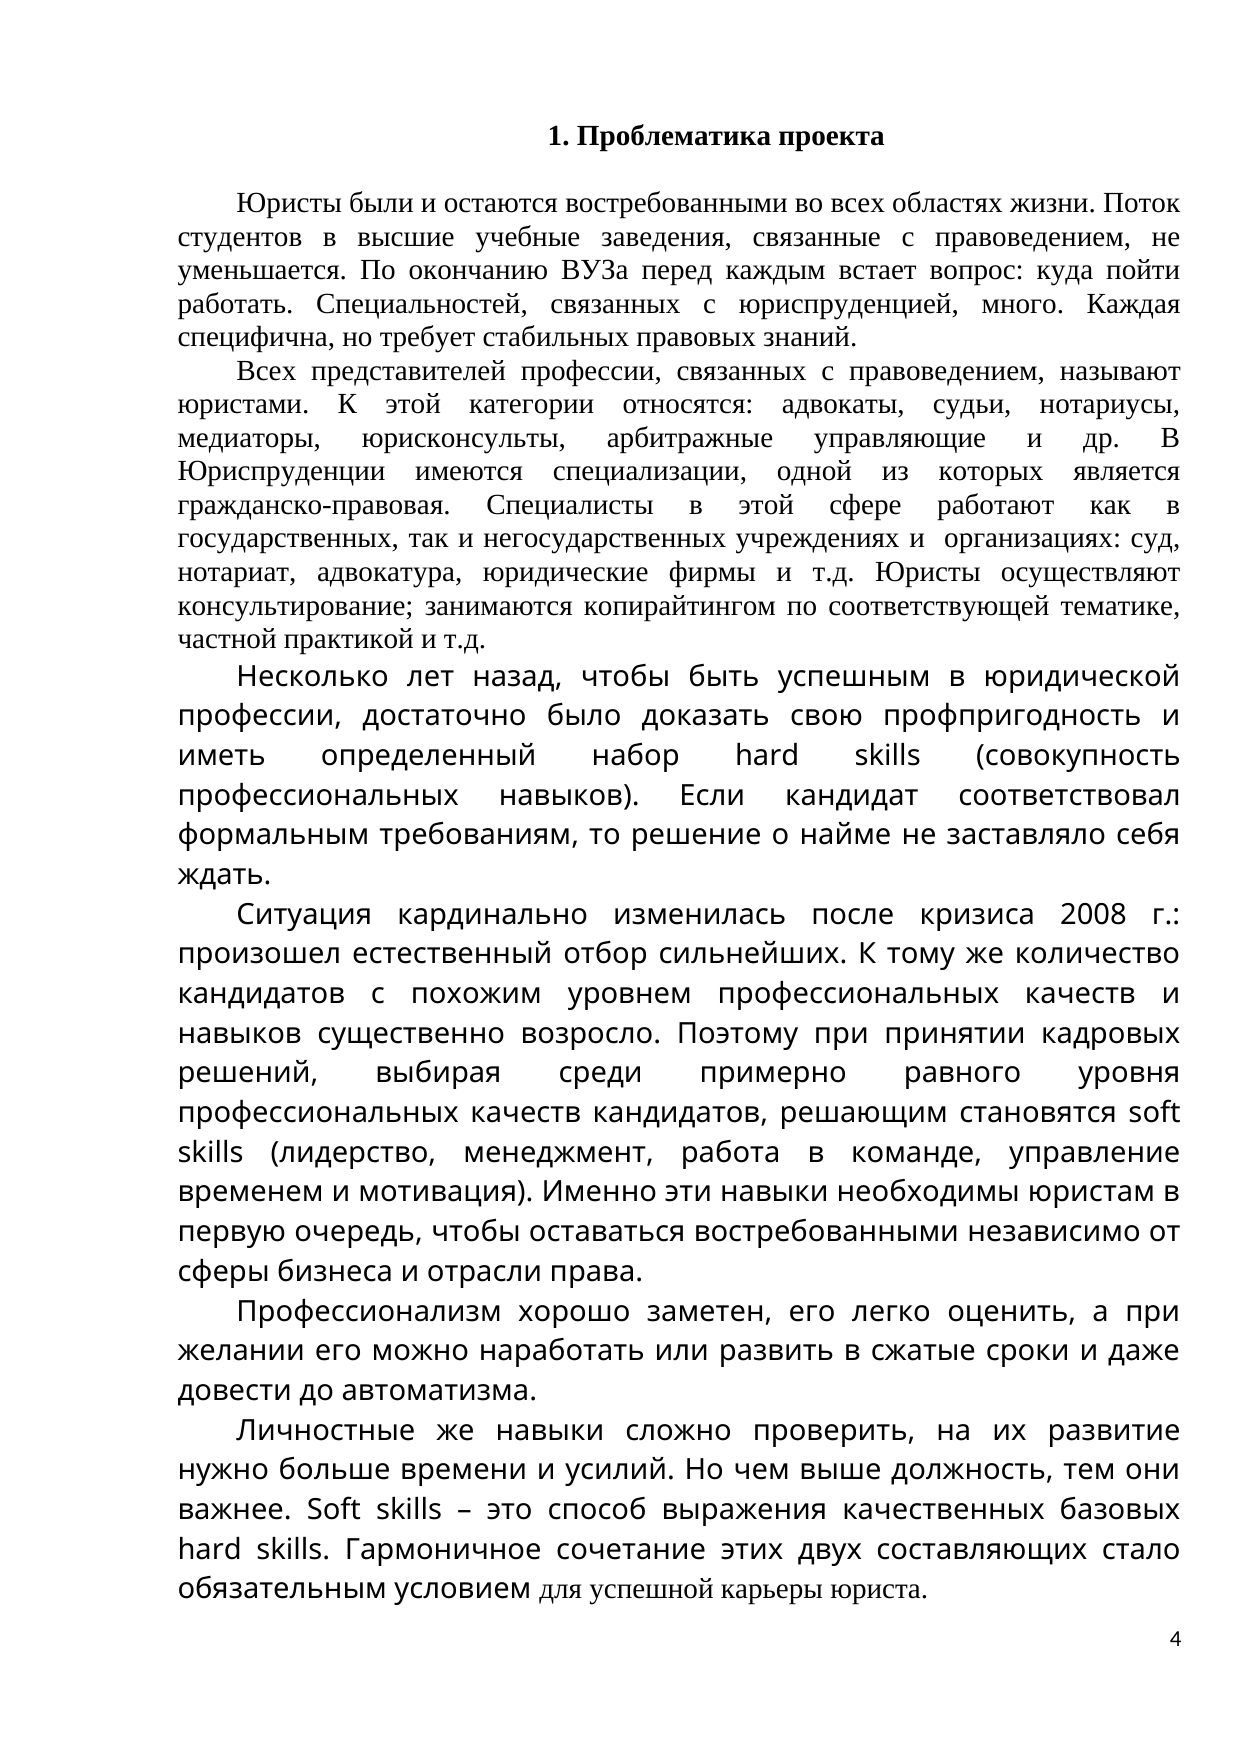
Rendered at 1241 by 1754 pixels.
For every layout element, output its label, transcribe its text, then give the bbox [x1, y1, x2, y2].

text Профессионализм хорошо заметен, его легко оценить, а при желании его можно наработать или развить в сжатые сроки и даже довести до автоматизма. [177, 1290, 1181, 1409]
text 1. Проблематика проекта [177, 118, 1181, 152]
text Личностные же навыки сложно проверить, на их развитие нужно больше времени и усилий. Но чем выше должность, тем они важнее. Soft skills – это способ выражения качественных базовых hard skills. Гармоничное сочетание этих двух составляющих стало обязательным условием для успешной карьеры юриста. [177, 1409, 1181, 1607]
text Несколько лет назад, чтобы быть успешным в юридической профессии, достаточно было доказать свою профпригодность и иметь определенный набор hard skills (совокупность профессиональных навыков). Если кандидат соответствовал формальным требованиям, то решение о найме не заставляло себя ждать. [177, 655, 1181, 893]
text Юристы были и остаются востребованными во всех областях жизни. Поток студентов в высшие учебные заведения, связанные с правоведением, не уменьшается. По окончанию ВУЗа перед каждым встает вопрос: куда пойти работать. Специальностей, связанных с юриспруденцией, много. Каждая специфична, но требует стабильных правовых знаний. [177, 185, 1181, 353]
text Всех представителей профессии, связанных с правоведением, называют юристами. К этой категории относятся: адвокаты, судьи, нотариусы, медиаторы, юрисконсульты, арбитражные управляющие и др. В Юриспруденции имеются специализации, одной из которых является гражданско-правовая. Специалисты в этой сфере работают как в государственных, так и негосударственных учреждениях и организациях: суд, нотариат, адвокатура, юридические фирмы и т.д. Юристы осуществляют консультирование; занимаются копирайтингом по соответствующей тематике, частной практикой и т.д. [177, 353, 1181, 655]
text Ситуация кардинально изменилась после кризиса 2008 г.: произошел естественный отбор сильнейших. К тому же количество кандидатов с похожим уровнем профессиональных качеств и навыков существенно возросло. Поэтому при принятии кадровых решений, выбирая среди примерно равного уровня профессиональных качеств кандидатов, решающим становятся soft skills (лидерство, менеджмент, работа в команде, управление временем и мотивация). Именно эти навыки необходимы юристам в первую очередь, чтобы оставаться востребованными независимо от сферы бизнеса и отрасли права. [177, 893, 1181, 1290]
